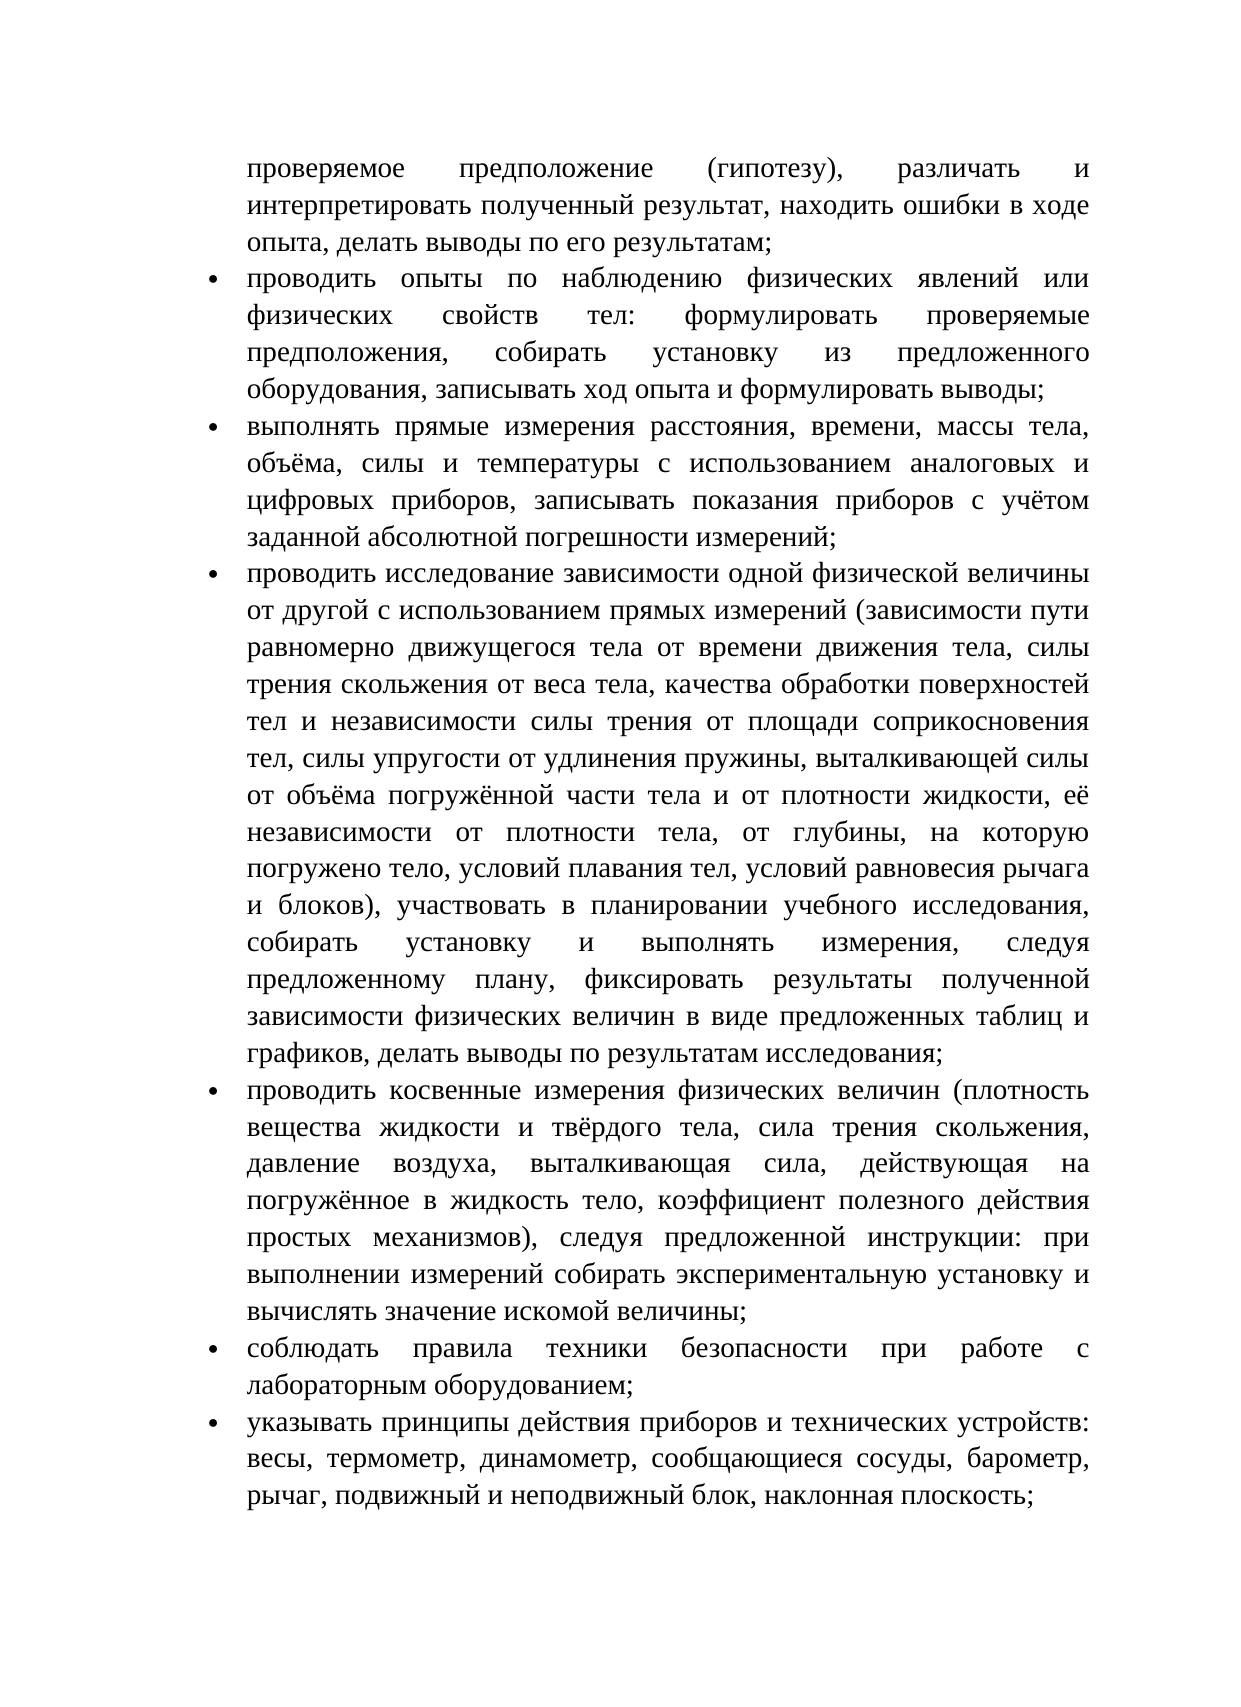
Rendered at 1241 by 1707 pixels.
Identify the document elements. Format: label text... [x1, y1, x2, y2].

list проводить косвенные измерения физических величин (плотность вещества жидкости и твёрдого тела, сила трения скольжения, давление воздуха, выталкивающая сила, действующая на погружённое в жидкость тело, коэффициент полезного действия простых механизмов), следуя предложенной инструкции: при выполнении измерений собирать экспериментальную установку и вычислять значение искомой величины; [209, 1072, 1090, 1327]
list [209, 150, 1090, 257]
list выполнять прямые измерения расстояния, времени, массы тела, объёма, силы и температуры с использованием аналоговых и цифровых приборов, записывать показания приборов с учётом заданной абсолютной погрешности измерений; [209, 408, 1090, 552]
list проводить опыты по наблюдению физических явлений или физических свойств тел: формулировать проверяемые предположения, собирать установку из предложенного оборудования, записывать ход опыта и формулировать выводы; [209, 261, 1090, 405]
list проводить исследование зависимости одной физической величины от другой с использованием прямых измерений (зависимости пути равномерно движущегося тела от времени движения тела, силы трения скольжения от веса тела, качества обработки поверхностей тел и независимости силы трения от площади соприкосновения тел, силы упругости от удлинения пружины, выталкивающей силы от объёма погружённой части тела и от плотности жидкости, её независимости от плотности тела, от глубины, на которую погружено тело, условий плавания тел, условий равновесия рычага и блоков), участвовать в планировании учебного исследования, собирать установку и выполнять измерения, следуя предложенному плану, фиксировать результаты полученной зависимости физических величин в виде предложенных таблиц и графиков, делать выводы по результатам исследования; [209, 556, 1090, 1068]
list соблюдать правила техники безопасности при работе с лабораторным оборудованием; [209, 1330, 1090, 1400]
list указывать принципы действия приборов и технических устройств: весы, термометр, динамометр, сообщающиеся сосуды, барометр, рычаг, подвижный и неподвижный блок, наклонная плоскость; [209, 1404, 1090, 1511]
